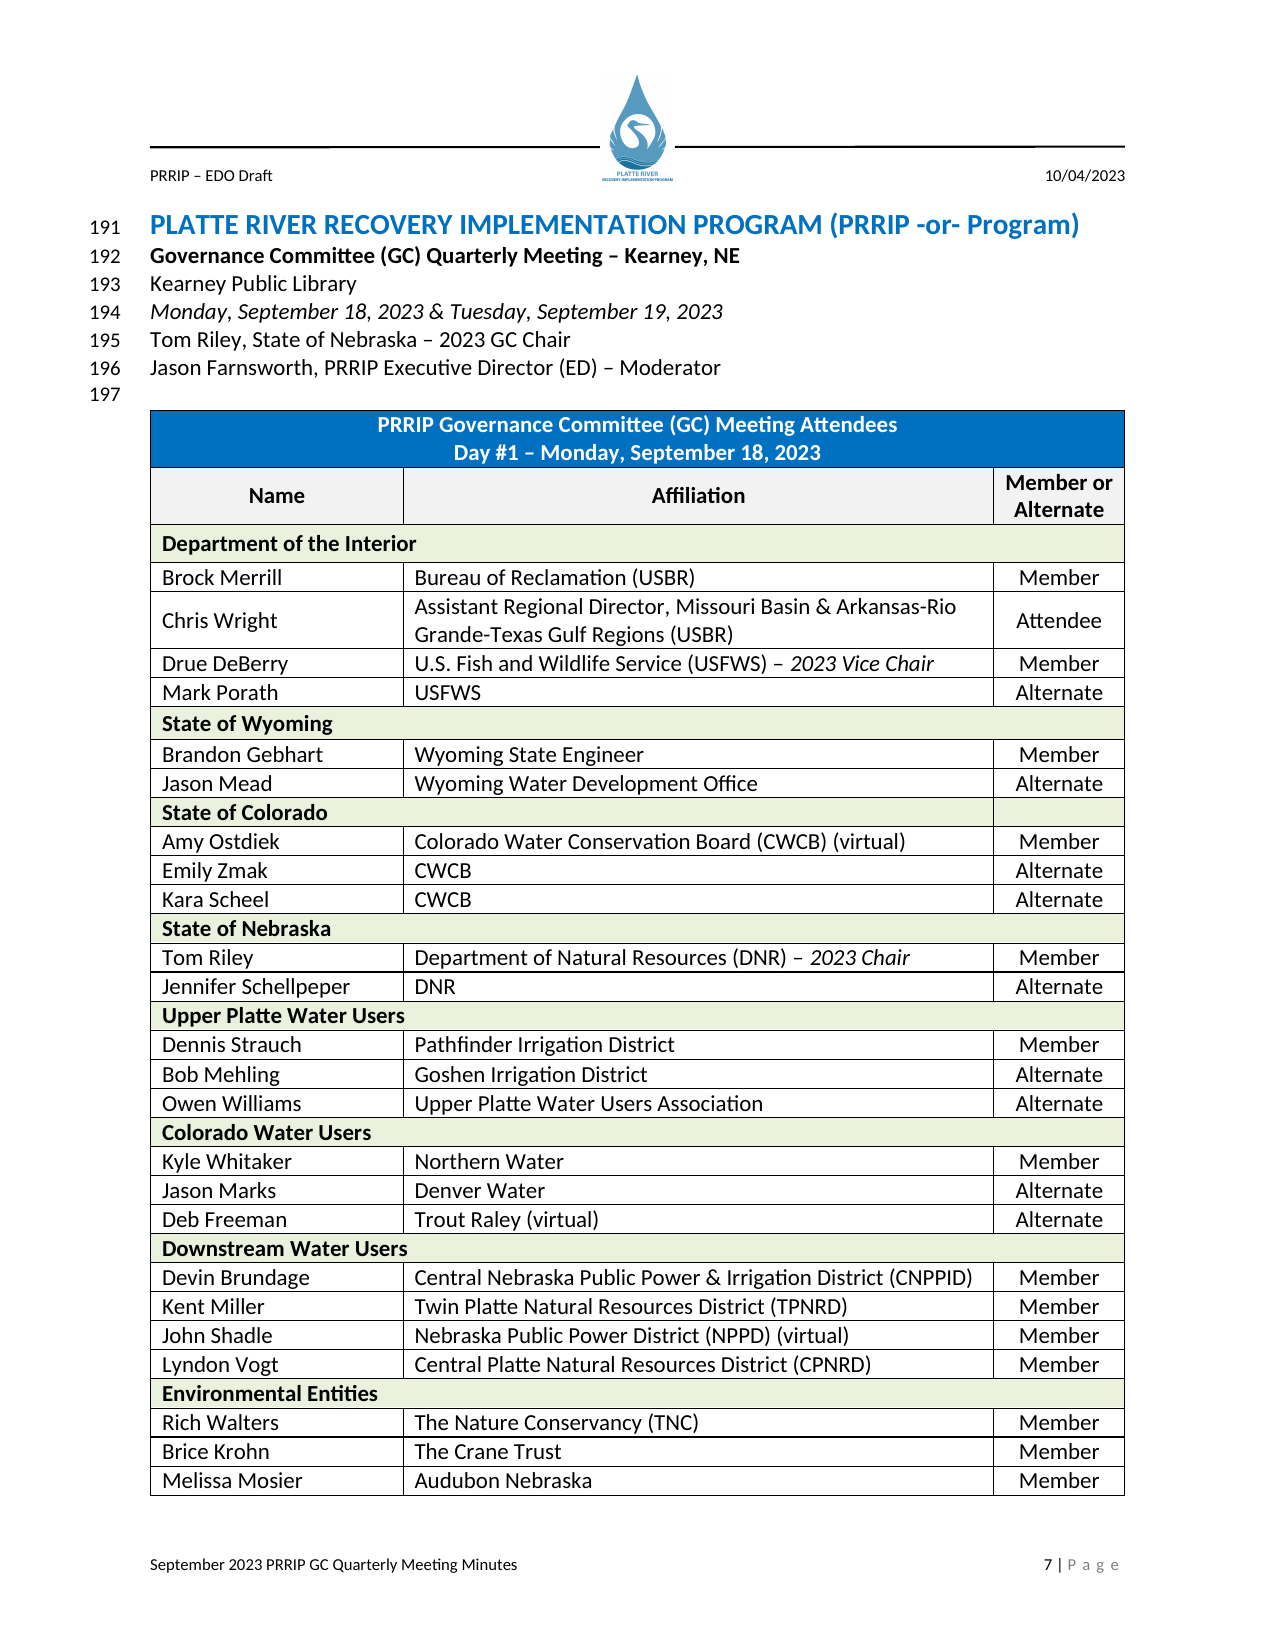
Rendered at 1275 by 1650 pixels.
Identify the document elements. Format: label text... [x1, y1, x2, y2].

table_cell Member [994, 1438, 1124, 1466]
table_cell Pathfinder Irrigation District [404, 1031, 993, 1059]
table_cell State of Wyoming [151, 707, 1124, 739]
text Jason Farnsworth, PRRIP Executive Director (ED) – Moderator [150, 353, 1125, 381]
table_cell Chris Wright [151, 592, 403, 648]
table_cell Jason Marks [151, 1176, 403, 1204]
table_cell Twin Platte Natural Resources District (TPNRD) [404, 1292, 993, 1320]
table_cell Goshen Irrigation District [404, 1060, 993, 1088]
table_cell Alternate [994, 973, 1124, 1001]
table_cell Alternate [994, 885, 1124, 913]
table_cell Colorado Water Users [151, 1118, 1124, 1146]
table_cell Emily Zmak [151, 856, 403, 884]
table_cell Member [994, 1321, 1124, 1349]
table_cell Wyoming State Engineer [404, 740, 993, 768]
table_cell John Shadle [151, 1321, 403, 1349]
table_cell Kyle Whitaker [151, 1147, 403, 1175]
table_cell The Crane Trust [404, 1438, 993, 1466]
table_cell Member [994, 1467, 1124, 1494]
table_cell Alternate [994, 856, 1124, 884]
table_cell Brock Merrill [151, 563, 403, 591]
table_cell Member [994, 1147, 1124, 1175]
table_cell Rich Walters [151, 1409, 403, 1436]
table_cell State of Nebraska [151, 914, 1124, 942]
table_cell Brandon Gebhart [151, 740, 403, 768]
table_cell Department of the Interior [151, 525, 1124, 562]
table_cell CWCB [404, 856, 993, 884]
table_cell Alternate [994, 1205, 1124, 1233]
table_cell Audubon Nebraska [404, 1467, 993, 1494]
table_cell Central Platte Natural Resources District (CPNRD) [404, 1350, 993, 1378]
table_cell Nebraska Public Power District (NPPD) (virtual) [404, 1321, 993, 1349]
table_cell Brice Krohn [151, 1438, 403, 1466]
table_cell Member [994, 827, 1124, 855]
table_cell Member [994, 649, 1124, 677]
table_cell Kent Miller [151, 1292, 403, 1320]
table_cell Dennis Strauch [151, 1031, 403, 1059]
text Governance Committee (GC) Quarterly Meeting – Kearney, NE [150, 241, 1125, 269]
table_cell Affiliation [404, 468, 993, 524]
table_cell Member [994, 1292, 1124, 1320]
table_cell Assistant Regional Director, Missouri Basin & Arkansas-Rio Grande-Texas Gulf Regions (USBR) [404, 592, 993, 648]
table_cell Central Nebraska Public Power & Irrigation District (CNPPID) [404, 1263, 993, 1291]
table_cell [994, 798, 1124, 826]
table_cell Lyndon Vogt [151, 1350, 403, 1378]
table_cell Denver Water [404, 1176, 993, 1204]
table_cell Attendee [994, 592, 1124, 648]
table_cell Wyoming Water Development Office [404, 769, 993, 797]
table_cell Alternate [994, 1060, 1124, 1088]
table_cell Jason Mead [151, 769, 403, 797]
table_cell Name [151, 468, 403, 524]
table_cell Member [994, 944, 1124, 971]
table_cell Alternate [994, 1176, 1124, 1204]
table_cell Alternate [994, 678, 1124, 706]
table_cell Drue DeBerry [151, 649, 403, 677]
table_cell Bureau of Reclamation (USBR) [404, 563, 993, 591]
text PLATTE RIVER RECOVERY IMPLEMENTATION PROGRAM (PRRIP -or- Program) [150, 206, 1125, 241]
table_cell CWCB [404, 885, 993, 913]
table_cell Downstream Water Users [151, 1234, 1124, 1262]
table_cell Devin Brundage [151, 1263, 403, 1291]
table_cell Kara Scheel [151, 885, 403, 913]
table_cell Alternate [994, 769, 1124, 797]
table_cell U.S. Fish and Wildlife Service (USFWS) – 2023 Vice Chair [404, 649, 993, 677]
table_cell Melissa Mosier [151, 1467, 403, 1494]
table_cell Member or Alternate [994, 468, 1124, 524]
table_cell Upper Platte Water Users Association [404, 1089, 993, 1117]
table_cell Upper Platte Water Users [151, 1002, 1124, 1029]
table_cell Member [994, 1350, 1124, 1378]
table_cell Colorado Water Conservation Board (CWCB) (virtual) [404, 827, 993, 855]
picture [602, 75, 673, 182]
table_cell Member [994, 740, 1124, 768]
text Tom Riley, State of Nebraska – 2023 GC Chair [150, 325, 1125, 353]
table_cell Environmental Entities [151, 1379, 1124, 1407]
text Kearney Public Library [150, 269, 1125, 297]
table_cell The Nature Conservancy (TNC) [404, 1409, 993, 1436]
table_cell Alternate [994, 1089, 1124, 1117]
table_cell Member [994, 1263, 1124, 1291]
table_cell Department of Natural Resources (DNR) – 2023 Chair [404, 944, 993, 971]
table_cell DNR [404, 973, 993, 1001]
text Monday, September 18, 2023 & Tuesday, September 19, 2023 [150, 297, 1125, 325]
table_cell Amy Ostdiek [151, 827, 403, 855]
table_header PRRIP Governance Committee (GC) Meeting Attendees Day #1 – Monday, September 18, 2023 [151, 411, 1124, 467]
table_cell USFWS [404, 678, 993, 706]
table_cell Jennifer Schellpeper [151, 973, 403, 1001]
table_cell Bob Mehling [151, 1060, 403, 1088]
table_cell Member [994, 1031, 1124, 1059]
table_cell Tom Riley [151, 944, 403, 971]
table_cell Member [994, 1409, 1124, 1436]
table_cell Owen Williams [151, 1089, 403, 1117]
table_cell Mark Porath [151, 678, 403, 706]
table_cell Deb Freeman [151, 1205, 403, 1233]
table_cell Trout Raley (virtual) [404, 1205, 993, 1233]
table_cell State of Colorado [151, 798, 993, 826]
table_cell Northern Water [404, 1147, 993, 1175]
table_cell Member [994, 563, 1124, 591]
